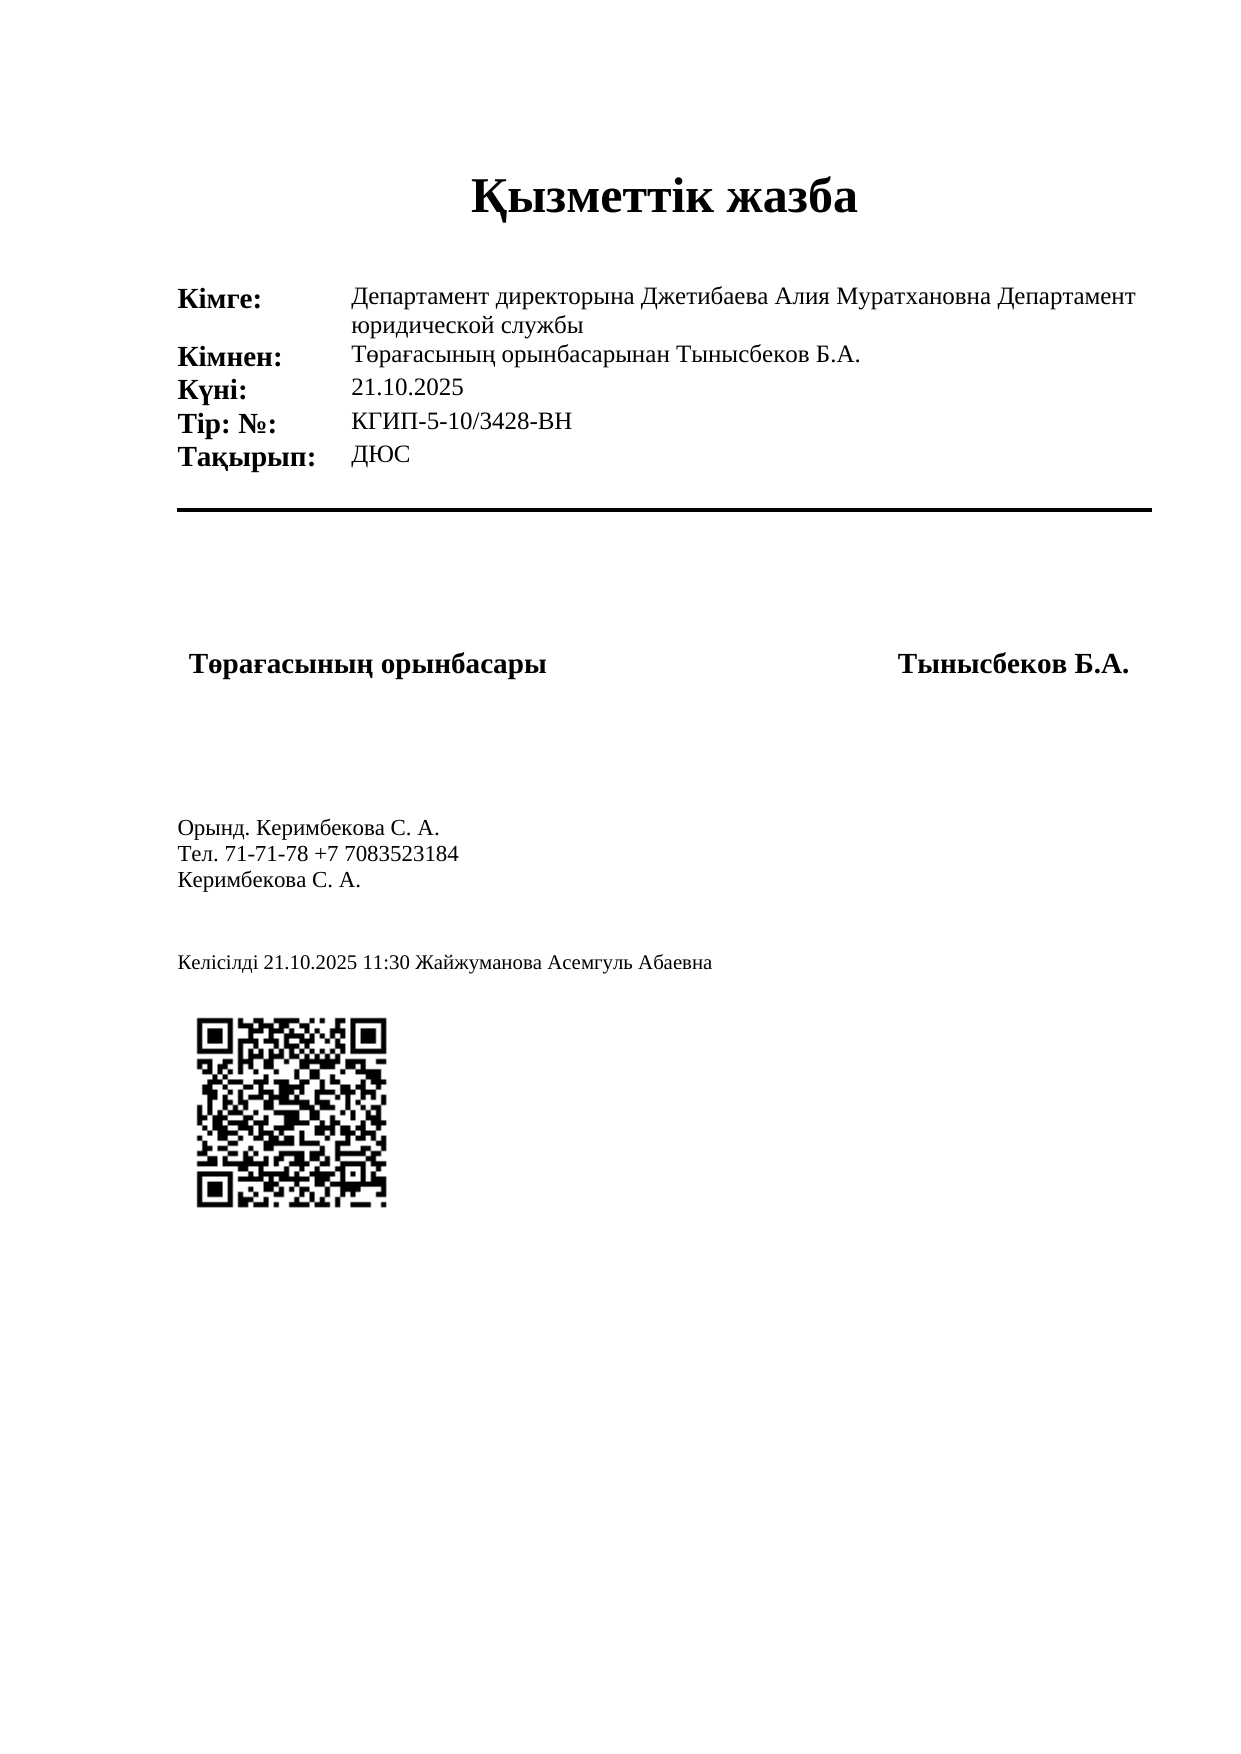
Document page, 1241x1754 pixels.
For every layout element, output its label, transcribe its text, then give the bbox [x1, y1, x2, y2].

table_header Тынысбеков Б.А. [579, 646, 1141, 679]
text Орынд. Керимбекова С. А. [177, 813, 1152, 840]
table_cell Төрағасының орынбасарынан Тынысбеков Б.А. [340, 339, 1175, 372]
table_cell КГИП-5-10/3428-ВН [340, 406, 1175, 439]
table_cell Кімнен: [166, 339, 340, 372]
text Келісілді 21.10.2025 11:30 Жайжуманова Асемгуль Абаевна [177, 950, 1152, 974]
table_cell Тақырып: [166, 439, 340, 473]
table_cell Тір: №: [166, 406, 340, 439]
table_header Департамент директорына Джетибаева Алия Муратхановна Департамент юридической службы [340, 281, 1175, 339]
text Қызметтік жазба [177, 166, 1152, 224]
picture [177, 998, 407, 1228]
table_cell 21.10.2025 [340, 372, 1175, 406]
table_header Төрағасының орынбасары [177, 646, 579, 679]
table_cell ДЮС [340, 439, 1175, 473]
table_cell Күні: [166, 372, 340, 406]
text Керимбекова С. А. [177, 866, 1152, 893]
text Тел. 71-71-78 +7 7083523184 [177, 840, 1152, 866]
table_header Кімге: [166, 281, 340, 339]
